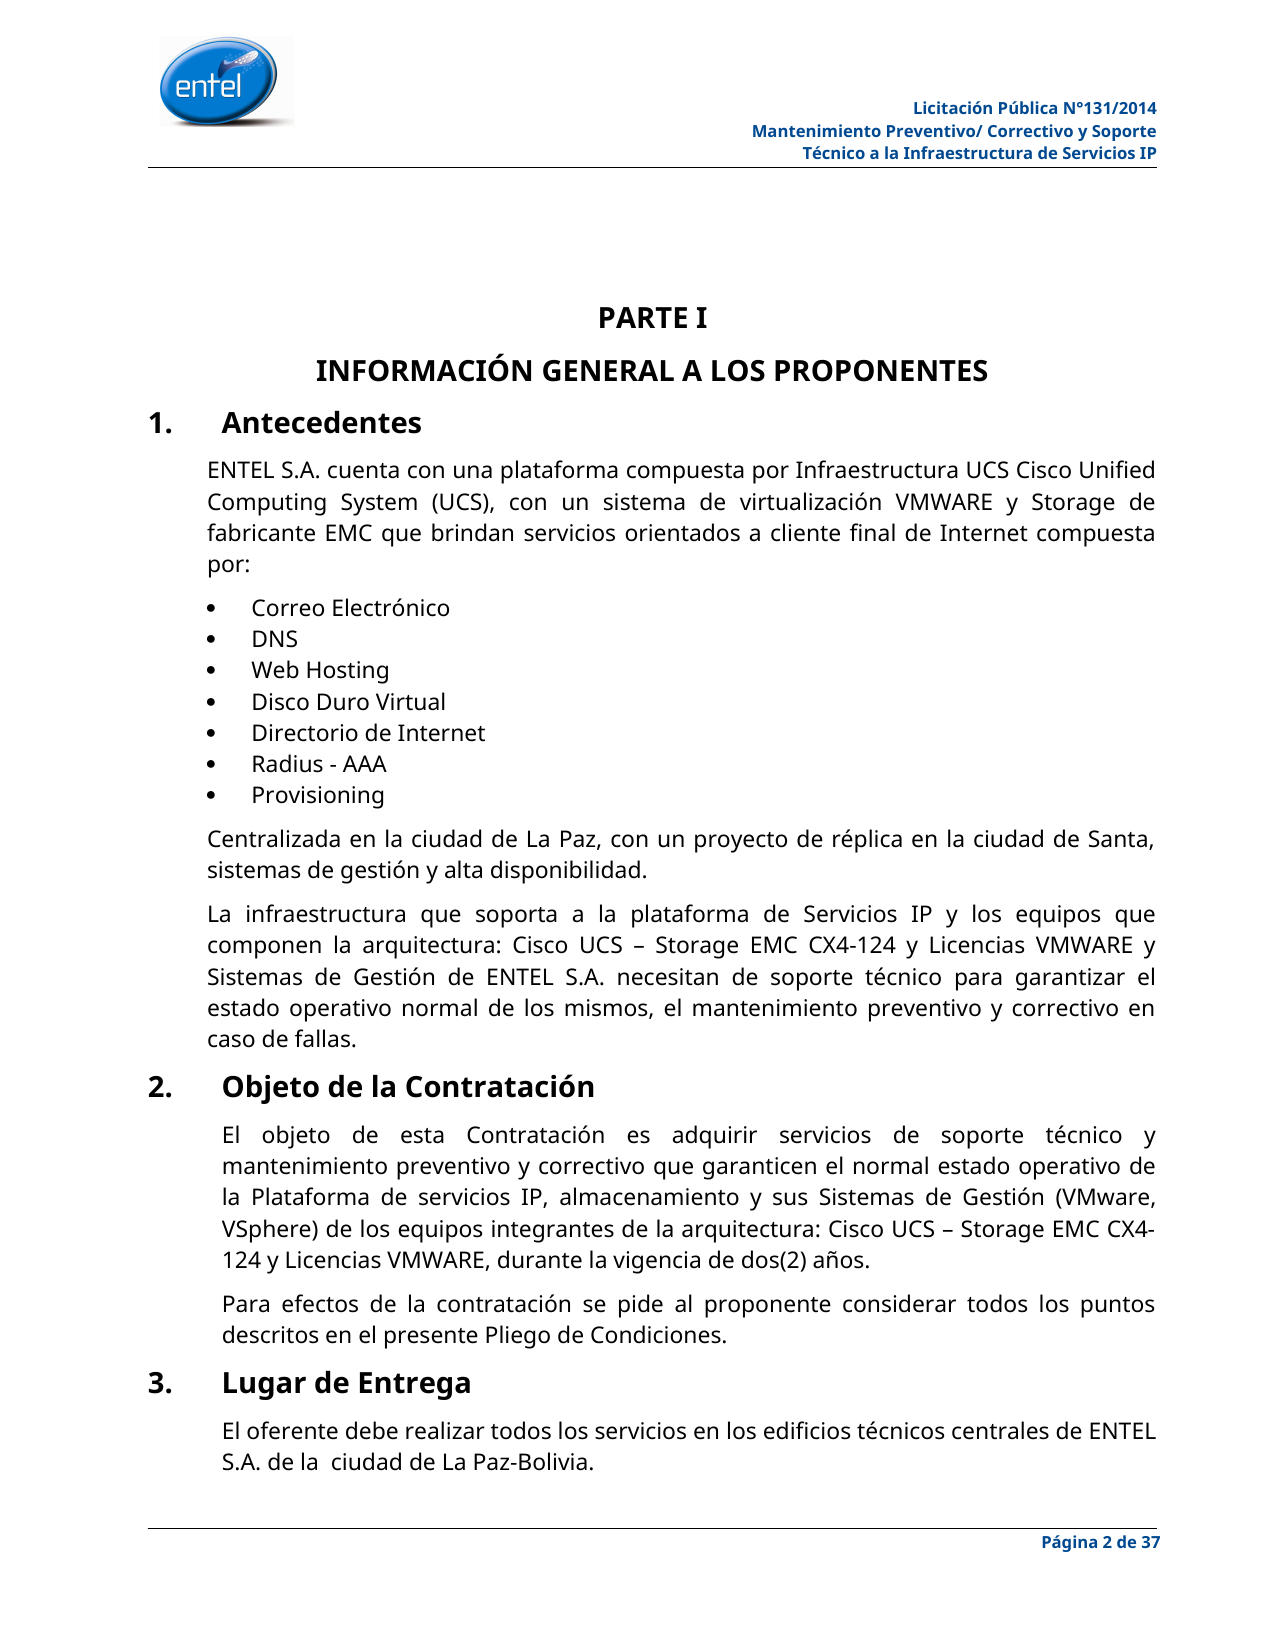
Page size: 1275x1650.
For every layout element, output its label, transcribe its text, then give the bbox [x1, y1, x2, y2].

list Web Hosting [207, 654, 1157, 685]
list Lugar de Entrega [148, 1363, 1157, 1402]
list Disco Duro Virtual [207, 685, 1157, 717]
list DNS [207, 623, 1157, 654]
text INFORMACIÓN GENERAL A LOS PROPONENTES [148, 350, 1157, 389]
text Para efectos de la contratación se pide al proponente considerar todos los puntos descritos en el presente Pliego de Condiciones. [222, 1288, 1157, 1350]
picture [159, 36, 295, 127]
list Antecedentes [148, 402, 1157, 442]
list Correo Electrónico [207, 592, 1157, 623]
list Provisioning [207, 779, 1157, 810]
list Directorio de Internet [207, 717, 1157, 748]
list El oferente debe realizar todos los servicios en los edificios técnicos centrales de ENTEL S.A. de la ciudad de La Paz-Bolivia. [222, 1415, 1157, 1477]
list Radius - AAA [207, 748, 1157, 779]
text La infraestructura que soporta a la plataforma de Servicios IP y los equipos que componen la arquitectura: Cisco UCS – Storage EMC CX4-124 y Licencias VMWARE y Sistemas de Gestión de ENTEL S.A. necesitan de soporte técnico para garantizar el estado operativo normal de los mismos, el mantenimiento preventivo y correctivo en caso de fallas. [207, 898, 1157, 1054]
list Objeto de la Contratación [148, 1067, 1157, 1106]
text ENTEL S.A. cuenta con una plataforma compuesta por Infraestructura UCS Cisco Unified Computing System (UCS), con un sistema de virtualización VMWARE y Storage de fabricante EMC que brindan servicios orientados a cliente final de Internet compuesta por: [207, 454, 1157, 579]
text PARTE I [148, 298, 1157, 337]
text El objeto de esta Contratación es adquirir servicios de soporte técnico y mantenimiento preventivo y correctivo que garanticen el normal estado operativo de la Plataforma de servicios IP, almacenamiento y sus Sistemas de Gestión (VMware, VSphere) de los equipos integrantes de la arquitectura: Cisco UCS – Storage EMC CX4-124 y Licencias VMWARE, durante la vigencia de dos(2) años. [222, 1119, 1157, 1275]
text Centralizada en la ciudad de La Paz, con un proyecto de réplica en la ciudad de Santa, sistemas de gestión y alta disponibilidad. [207, 823, 1157, 885]
